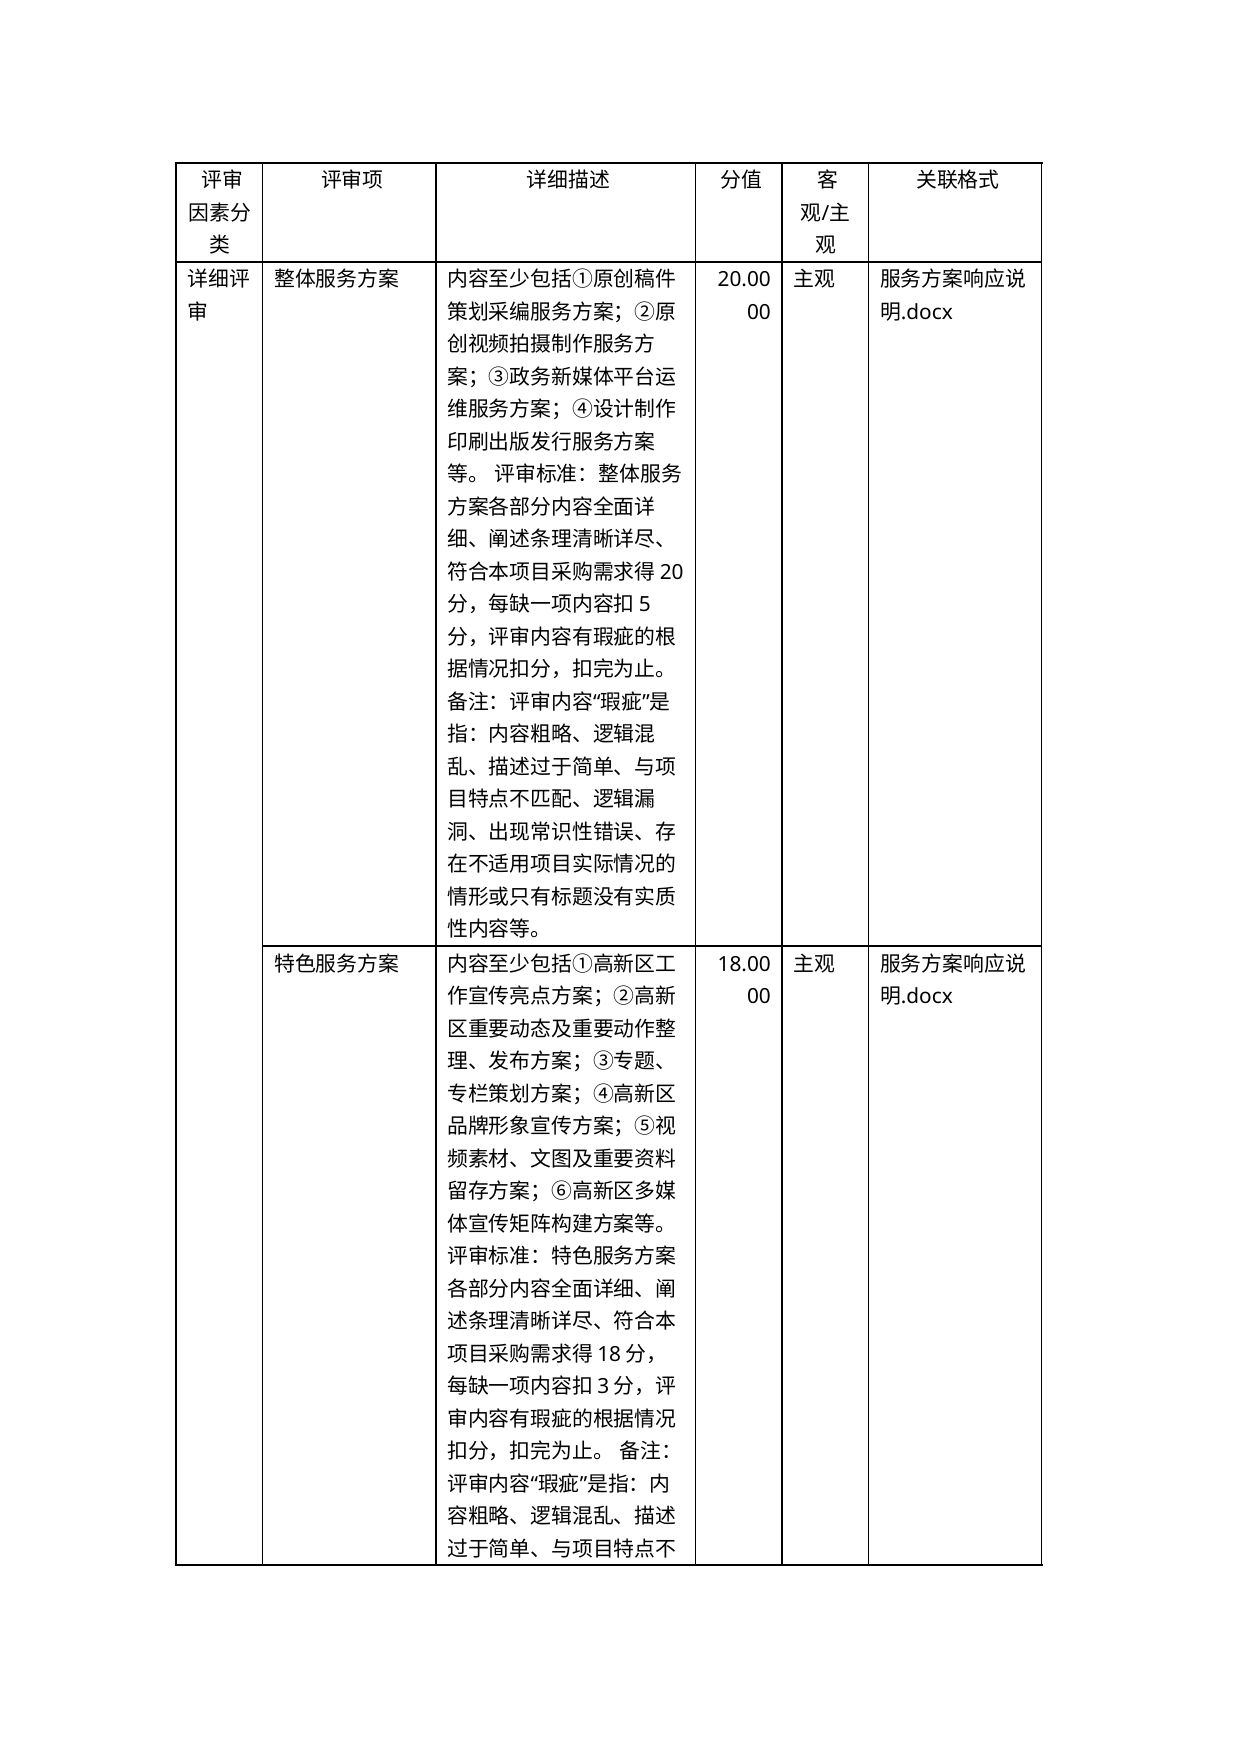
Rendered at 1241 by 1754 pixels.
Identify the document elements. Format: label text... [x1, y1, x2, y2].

table_cell 分值 [696, 164, 781, 261]
table_cell 服务方案响应说明.docx [869, 947, 1041, 1564]
table_cell 关联格式 [869, 164, 1041, 261]
table_cell 20.0000 [696, 263, 781, 945]
table_cell 服务方案响应说明.docx [869, 263, 1041, 945]
table_cell 评审项 [263, 164, 435, 261]
table_cell 主观 [783, 263, 868, 945]
table_cell 内容至少包括①原创稿件策划采编服务方案；②原创视频拍摄制作服务方案；③政务新媒体平台运维服务方案；④设计制作印刷出版发行服务方案等。 评审标准：整体服务方案各部分内容全面详细、阐述条理清晰详尽、符合本项目采购需求得20分，每缺一项内容扣5分，评审内容有瑕疵的根据情况扣分，扣完为止。 备注：评审内容“瑕疵”是指：内容粗略、逻辑混乱、描述过于简单、与项目特点不匹配、逻辑漏洞、出现常识性错误、存在不适用项目实际情况的情形或只有标题没有实质性内容等。 [437, 263, 695, 945]
table_cell 客观/主观 [783, 164, 868, 261]
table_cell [437, 947, 695, 1564]
table_cell 整体服务方案 [263, 263, 435, 945]
table_cell 详细描述 [437, 164, 695, 261]
table_cell 18.0000 [696, 947, 781, 1564]
table_cell 评审因素分类 [177, 164, 262, 261]
table_cell 主观 [783, 947, 868, 1564]
table_cell 特色服务方案 [263, 947, 435, 1564]
table_cell 详细评审 [177, 263, 262, 1564]
